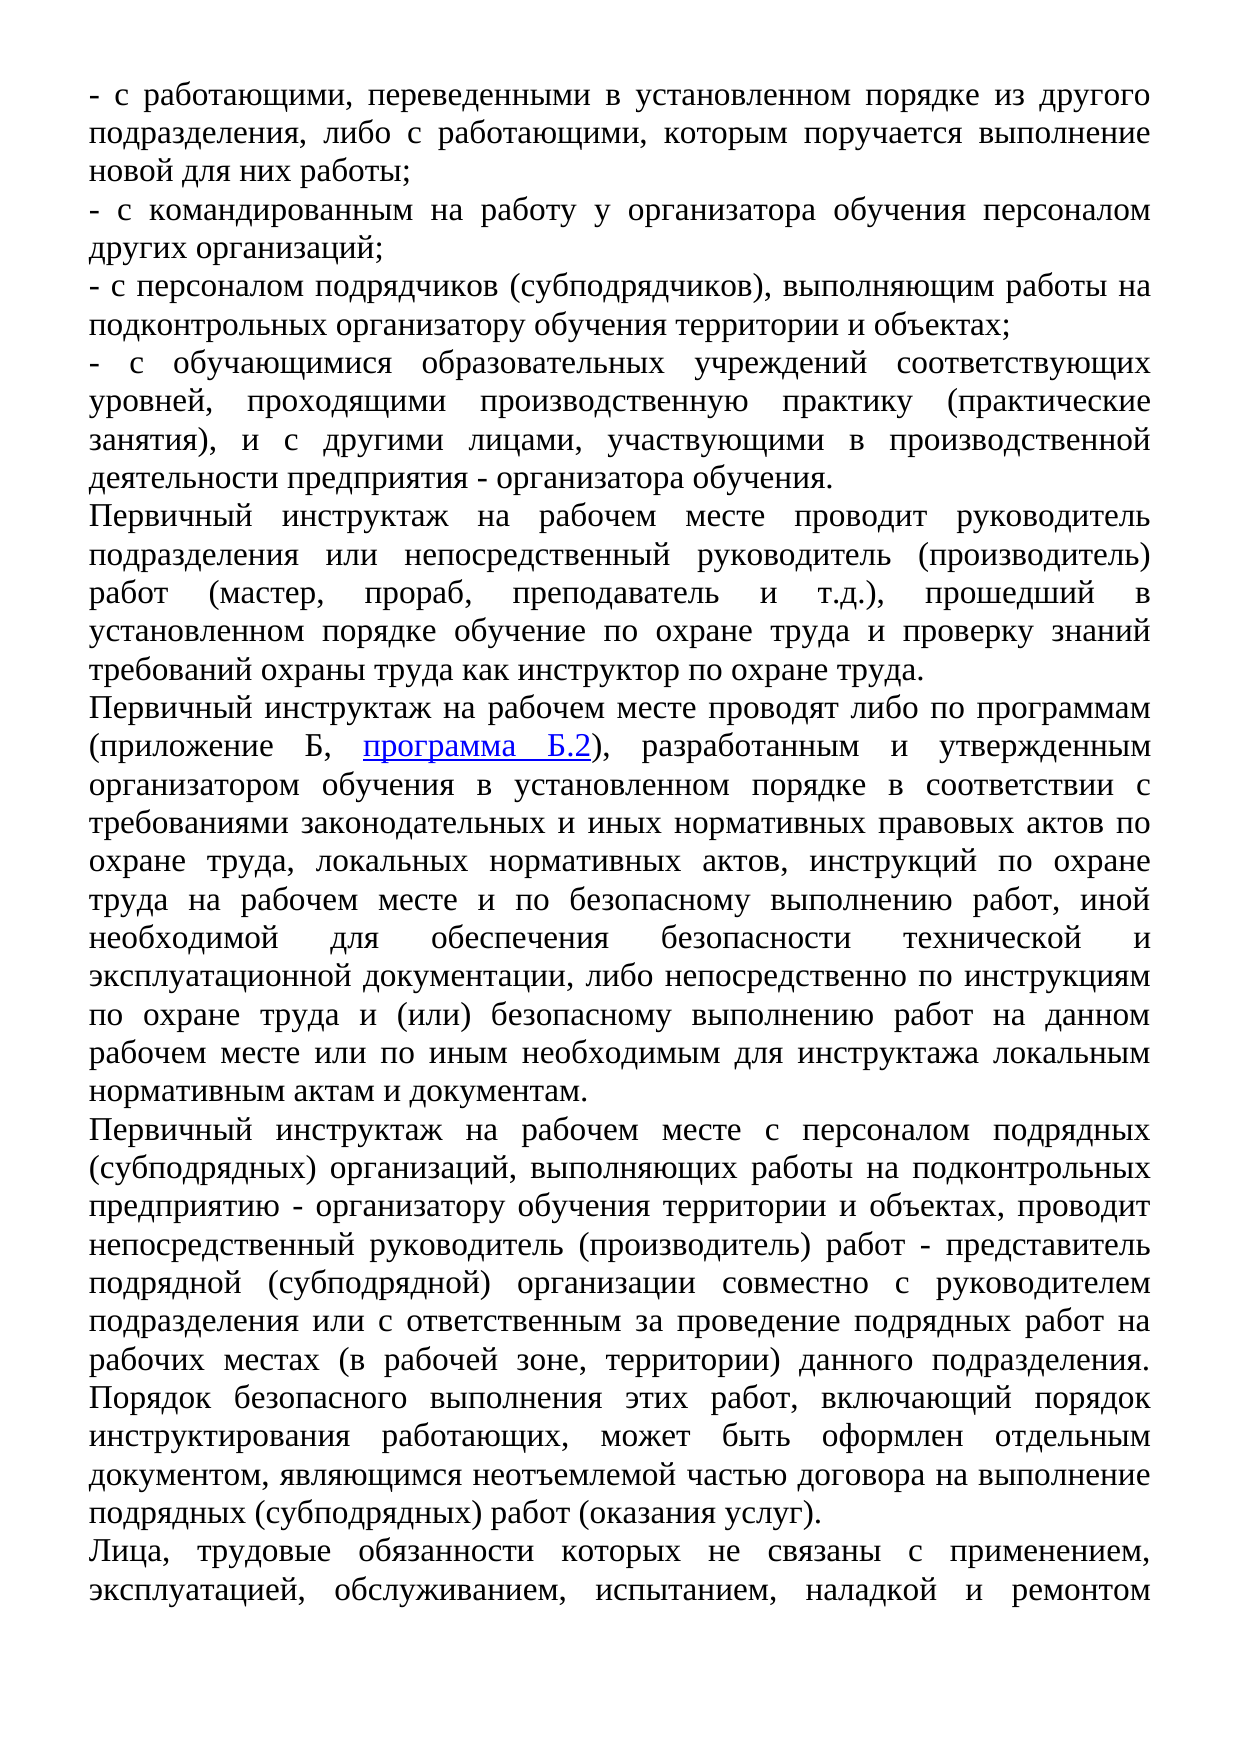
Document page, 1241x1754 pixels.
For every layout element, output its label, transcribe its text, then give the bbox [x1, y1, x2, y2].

text - с обучающимися образовательных учреждений соответствующих уровней, проходящими производственную практику (практические занятия), и с другими лицами, участвующими в производственной деятельности предприятия - организатора обучения. [89, 342, 1152, 496]
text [89, 1531, 1152, 1607]
text Первичный инструктаж на рабочем месте с персоналом подрядных (субподрядных) организаций, выполняющих работы на подконтрольных предприятию - организатору обучения территории и объектах, проводит непосредственный руководитель (производитель) работ - представитель подрядной (субподрядной) организации совместно с руководителем подразделения или с ответственным за проведение подрядных работ на рабочих местах (в рабочей зоне, территории) данного подразделения. Порядок безопасного выполнения этих работ, включающий порядок инструктирования работающих, может быть оформлен отдельным документом, являющимся неотъемлемой частью договора на выполнение подрядных (субподрядных) работ (оказания услуг). [89, 1109, 1152, 1531]
text - с персоналом подрядчиков (субподрядчиков), выполняющим работы на подконтрольных организатору обучения территории и объектах; [89, 266, 1152, 342]
text - с работающими, переведенными в установленном порядке из другого подразделения, либо с работающими, которым поручается выполнение новой для них работы; [89, 74, 1152, 189]
text - с командированным на работу у организатора обучения персоналом других организаций; [89, 189, 1152, 266]
text Первичный инструктаж на рабочем месте проводят либо по программам (приложение Б, программа Б.2), разработанным и утвержденным организатором обучения в установленном порядке в соответствии с требованиями законодательных и иных нормативных правовых актов по охране труда, локальных нормативных актов, инструкций по охране труда на рабочем месте и по безопасному выполнению работ, иной необходимой для обеспечения безопасности технической и эксплуатационной документации, либо непосредственно по инструкциям по охране труда и (или) безопасному выполнению работ на данном рабочем месте или по иным необходимым для инструктажа локальным нормативным актам и документам. [89, 687, 1152, 1109]
text Первичный инструктаж на рабочем месте проводит руководитель подразделения или непосредственный руководитель (производитель) работ (мастер, прораб, преподаватель и т.д.), прошедший в установленном порядке обучение по охране труда и проверку знаний требований охраны труда как инструктор по охране труда. [89, 496, 1152, 687]
